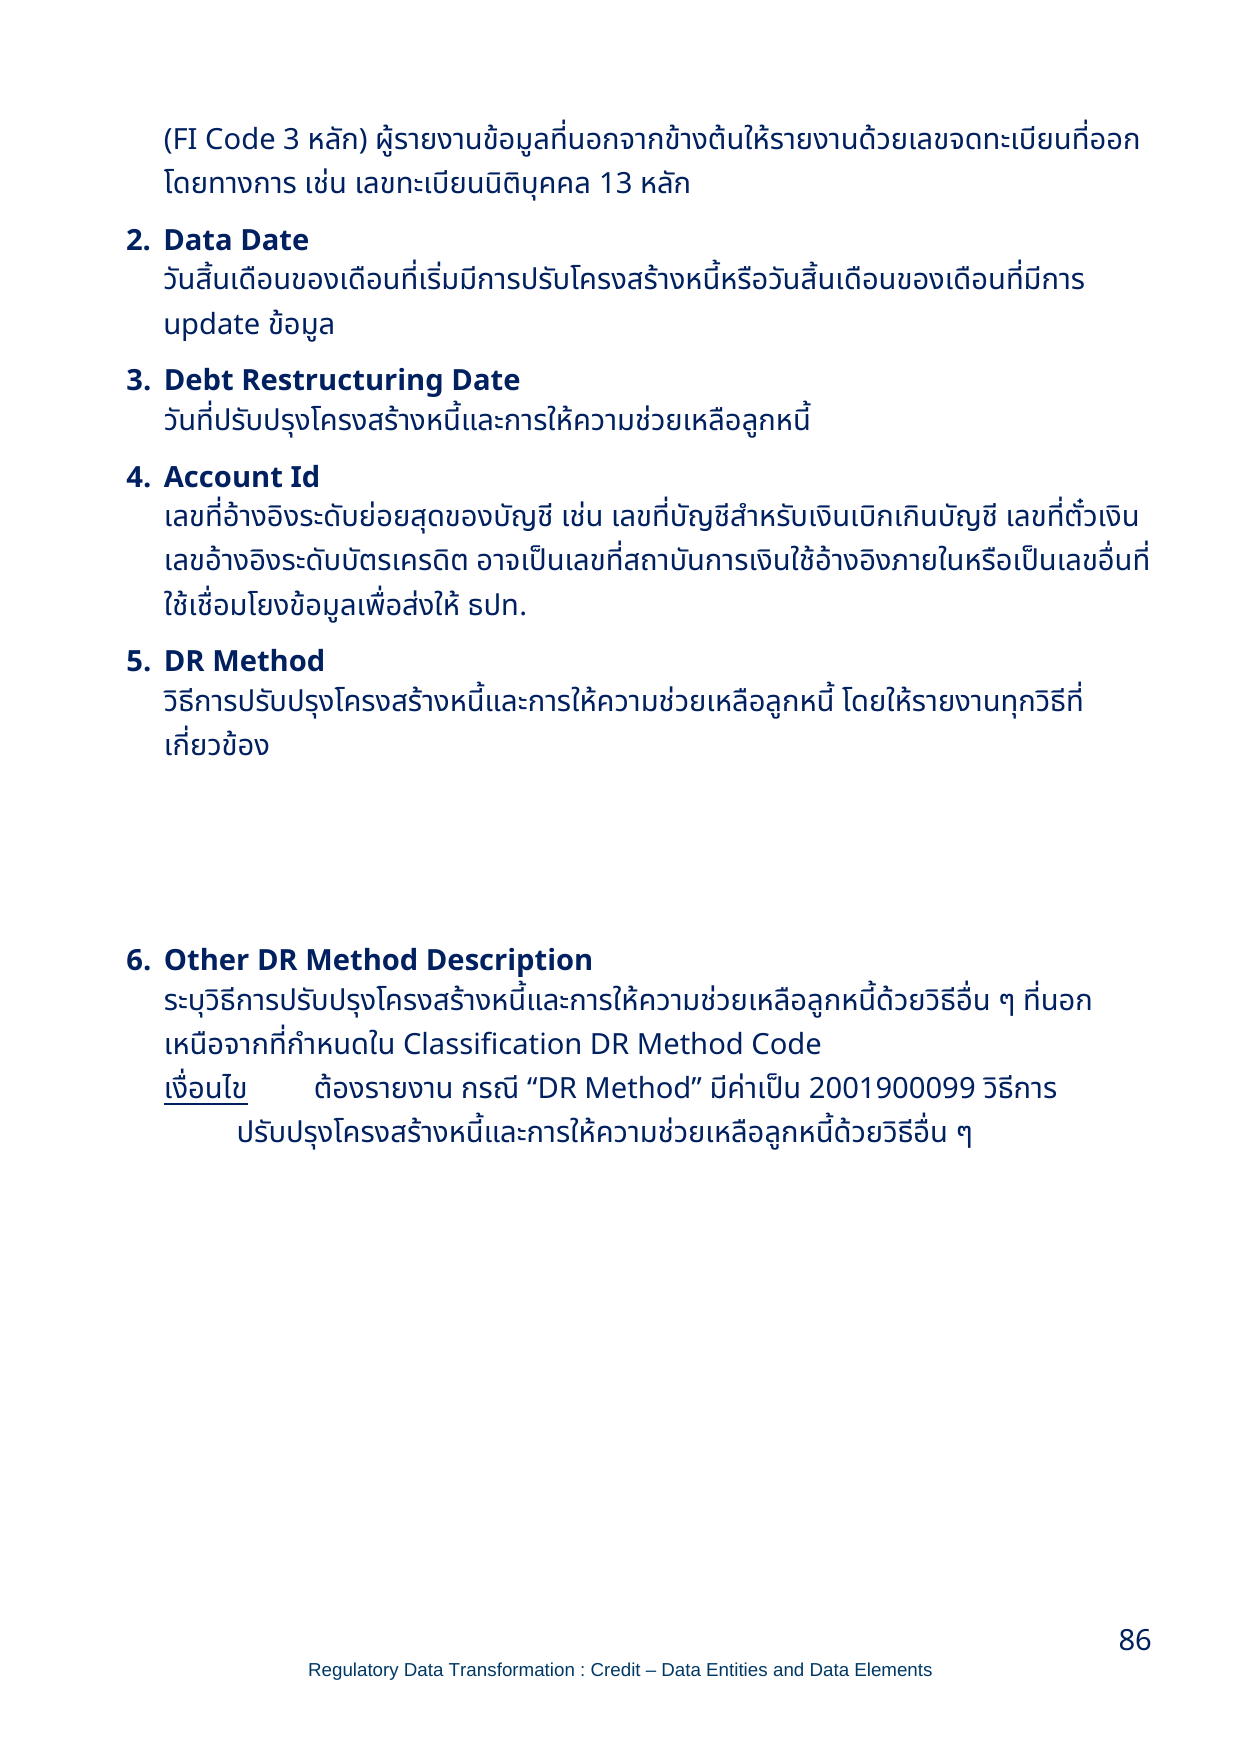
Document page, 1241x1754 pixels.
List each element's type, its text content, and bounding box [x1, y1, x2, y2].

list เงื่อนไข ต้องรายงาน กรณี “DR Method” มีค่าเป็น 2001900099 วิธีการปรับปรุงโครงสร้างหนี้และการให้ความช่วยเหลือลูกหนี้ด้วยวิธีอื่น ๆ [164, 1068, 1152, 1156]
list Account Id [126, 456, 1152, 496]
list วิธีการปรับปรุงโครงสร้างหนี้และการให้ความช่วยเหลือลูกหนี้ โดยให้รายงานทุกวิธีที่เกี่ยวข้อง [164, 680, 1152, 927]
list DR Method [126, 641, 1152, 680]
list Debt Restructuring Date [126, 360, 1152, 399]
list วันที่ปรับปรุงโครงสร้างหนี้และการให้ความช่วยเหลือลูกหนี้ [164, 399, 1152, 443]
list ระบุวิธีการปรับปรุงโครงสร้างหนี้และการให้ความช่วยเหลือลูกหนี้ด้วยวิธีอื่น ๆ ที่นอกเหนือจากที่กำหนดใน Classification DR Method Code [164, 979, 1152, 1068]
list เลขที่อ้างอิงระดับย่อยสุดของบัญชี เช่น เลขที่บัญชีสำหรับเงินเบิกเกินบัญชี เลขที่ตั๋วเงิน เลขอ้างอิงระดับบัตรเครดิต อาจเป็นเลขที่สถาบันการเงินใช้อ้างอิงภายในหรือเป็นเลขอื่นที่ใช้เชื่อมโยงข้อมูลเพื่อส่งให้ ธปท. [164, 496, 1152, 628]
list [164, 118, 1152, 207]
list Other DR Method Description [126, 939, 1152, 979]
list Data Date [126, 219, 1152, 259]
list วันสิ้นเดือนของเดือนที่เริ่มมีการปรับโครงสร้างหนี้หรือวันสิ้นเดือนของเดือนที่มีการ update ข้อมูล [163, 259, 1152, 347]
